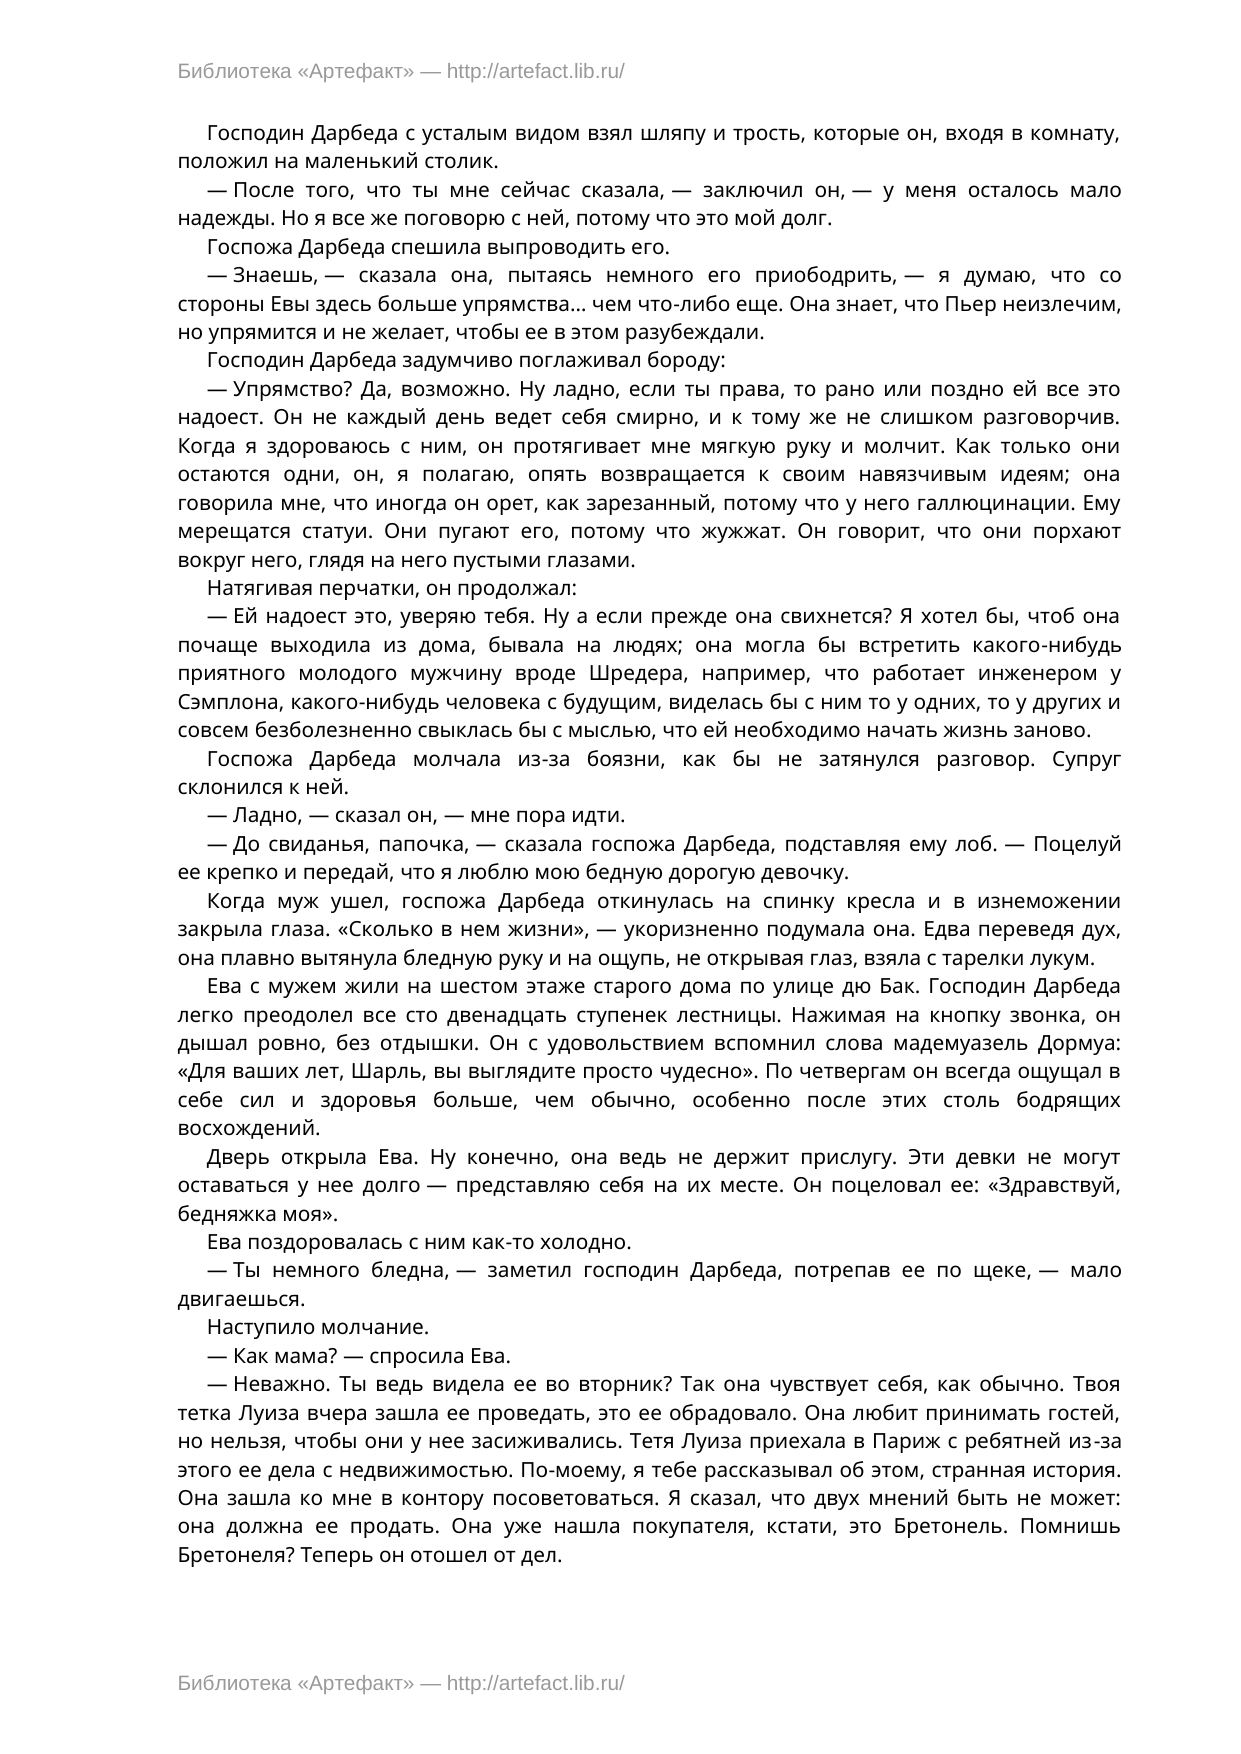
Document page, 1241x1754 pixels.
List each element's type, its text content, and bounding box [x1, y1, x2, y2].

text Господин Дарбеда задумчиво поглаживал бороду: [177, 346, 1122, 374]
text Наступило молчание. [177, 1312, 1122, 1341]
text — Неважно. Ты ведь видела ее во вторник? Так она чувствует себя, как обычно. Твоя тетка Луиза вчера зашла ее проведать, это ее обрадовало. Она любит принимать гостей, но нельзя, чтобы они у нее засиживались. Тетя Луиза приехала в Париж с ребятней из-за этого ее дела с недвижимостью. По-моему, я тебе рассказывал об этом, странная история. Она зашла ко мне в контору посоветоваться. Я сказал, что двух мнений быть не может: она должна ее продать. Она уже нашла покупателя, кстати, это Бретонель. Помнишь Бретонеля? Теперь он отошел от дел. [177, 1369, 1122, 1568]
text — Ей надоест это, уверяю тебя. Ну а если прежде она свихнется? Я хотел бы, чтоб она почаще выходила из дома, бывала на людях; она могла бы встретить какого-нибудь приятного молодого мужчину вроде Шредера, например, что работает инженером у Сэмплона, какого-нибудь человека с будущим, виделась бы с ним то у одних, то у других и совсем безболезненно свыклась бы с мыслью, что ей необходимо начать жизнь заново. [177, 602, 1122, 744]
text — Ладно, — сказал он, — мне пора идти. [177, 801, 1122, 829]
text Ева с мужем жили на шестом этаже старого дома по улице дю Бак. Господин Дарбеда легко преодолел все сто двенадцать ступенек лестницы. Нажимая на кнопку звонка, он дышал ровно, без отдышки. Он с удовольствием вспомнил слова мадемуазель Дормуа: «Для ваших лет, Шарль, вы выглядите просто чудесно». По четвергам он всегда ощущал в себе сил и здоровья больше, чем обычно, особенно после этих столь бодрящих восхождений. [177, 971, 1122, 1142]
text Госпожа Дарбеда спешила выпроводить его. [177, 232, 1122, 260]
text Ева поздоровалась с ним как-то холодно. [177, 1227, 1122, 1256]
text — До свиданья, папочка, — сказала госпожа Дарбеда, подставляя ему лоб. — Поцелуй ее крепко и передай, что я люблю мою бедную дорогую девочку. [177, 829, 1122, 886]
text Госпожа Дарбеда молчала из-за боязни, как бы не затянулся разговор. Супруг склонился к ней. [177, 744, 1122, 801]
text Натягивая перчатки, он продолжал: [177, 573, 1122, 602]
text — Как мама? — спросила Ева. [177, 1341, 1122, 1369]
text Когда муж ушел, госпожа Дарбеда откинулась на спинку кресла и в изнеможении закрыла глаза. «Сколько в нем жизни», — укоризненно подумала она. Едва переведя дух, она плавно вытянула бледную руку и на ощупь, не открывая глаз, взяла с тарелки лукум. [177, 886, 1122, 971]
text — Ты немного бледна, — заметил господин Дарбеда, потрепав ее по щеке, — мало двигаешься. [177, 1256, 1122, 1312]
text — Знаешь, — сказала она, пытаясь немного его приободрить, — я думаю, что со стороны Евы здесь больше упрямства… чем что-либо еще. Она знает, что Пьер неизлечим, но упрямится и не желает, чтобы ее в этом разубеждали. [177, 260, 1122, 346]
text Господин Дарбеда с усталым видом взял шляпу и трость, которые он, входя в комнату, положил на маленький столик. [177, 118, 1122, 175]
text — После того, что ты мне сейчас сказала, — заключил он, — у меня осталось мало надежды. Но я все же поговорю с ней, потому что это мой долг. [177, 175, 1122, 232]
text Дверь открыла Ева. Ну конечно, она ведь не держит прислугу. Эти девки не могут оставаться у нее долго — представляю себя на их месте. Он поцеловал ее: «Здравствуй, бедняжка моя». [177, 1142, 1122, 1227]
text — Упрямство? Да, возможно. Ну ладно, если ты права, то рано или поздно ей все это надоест. Он не каждый день ведет себя смирно, и к тому же не слишком разговорчив. Когда я здороваюсь с ним, он протягивает мне мягкую руку и молчит. Как только они остаются одни, он, я полагаю, опять возвращается к своим навязчивым идеям; она говорила мне, что иногда он орет, как зарезанный, потому что у него галлюцинации. Ему мерещатся статуи. Они пугают его, потому что жужжат. Он говорит, что они порхают вокруг него, глядя на него пустыми глазами. [177, 374, 1122, 573]
